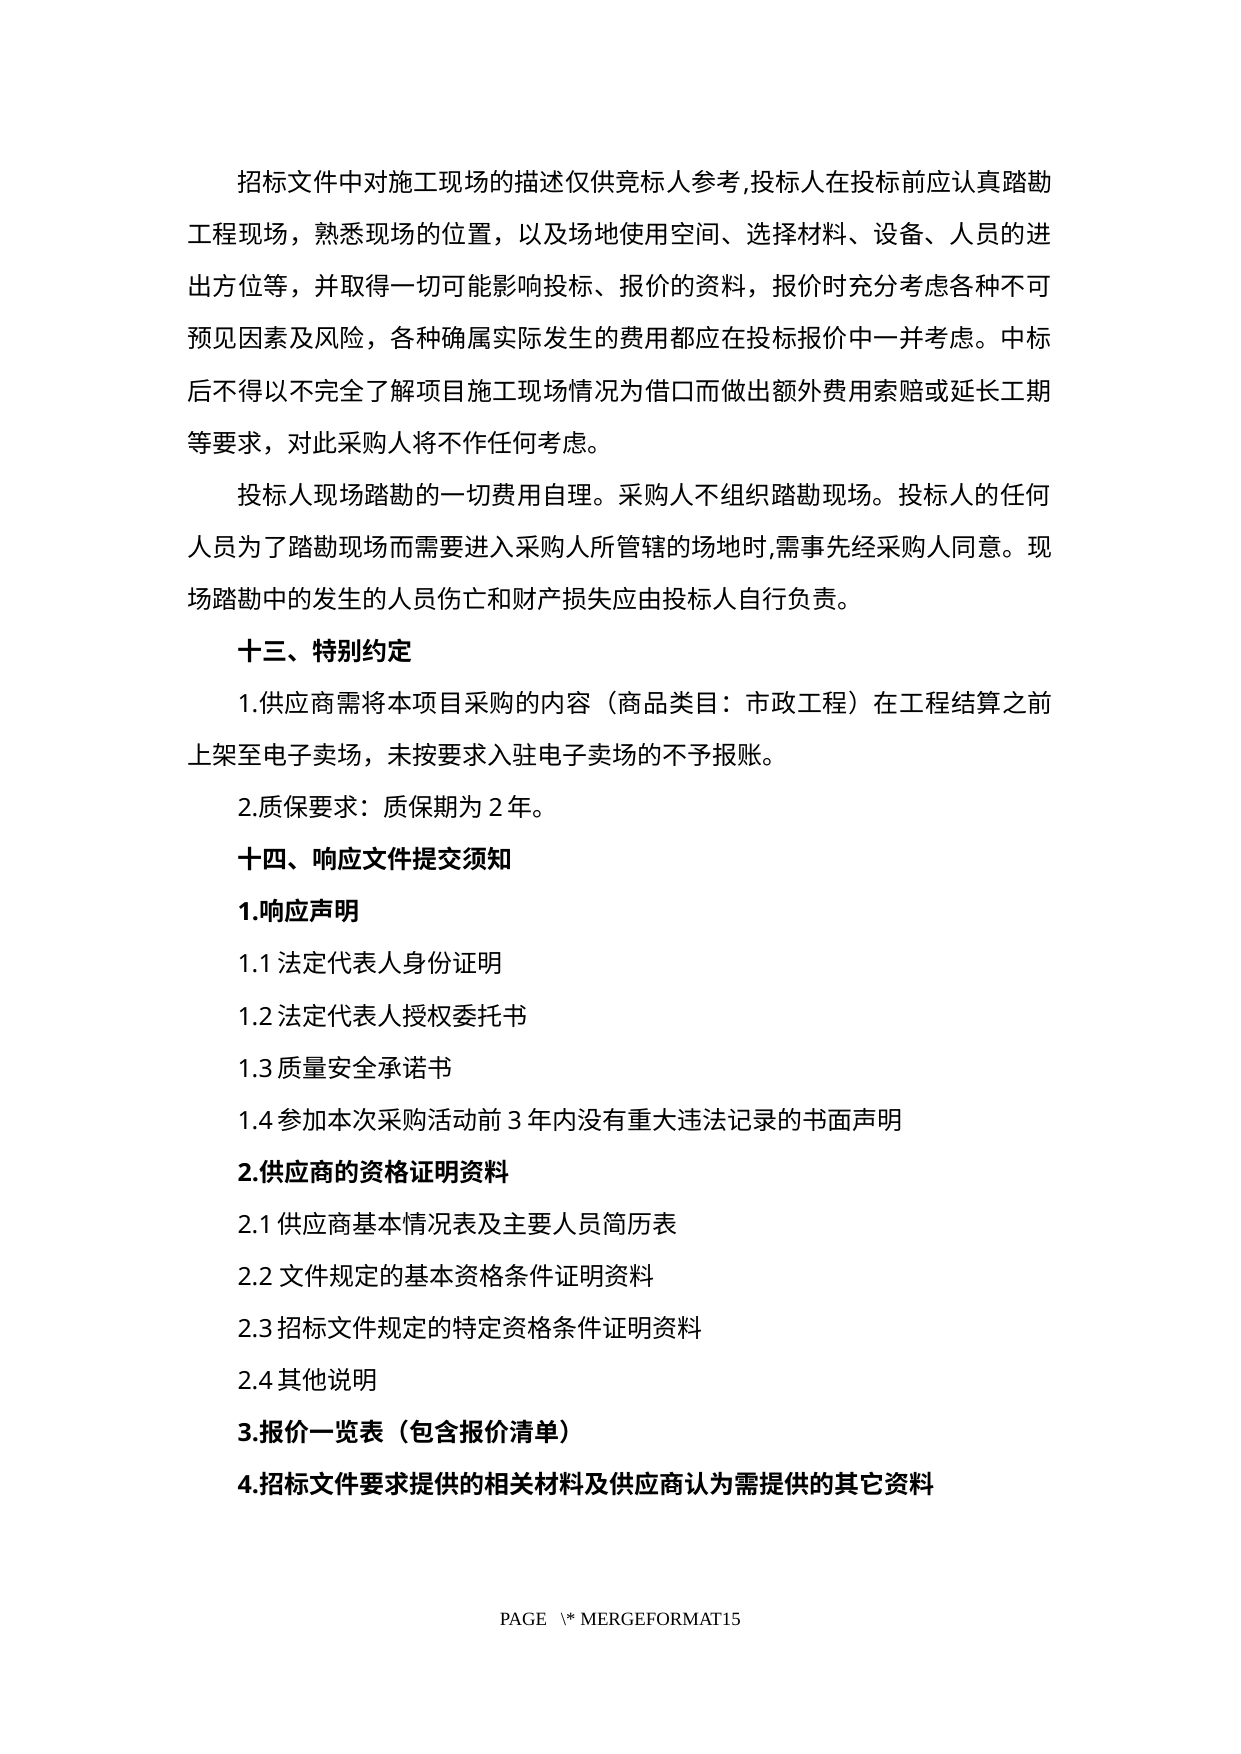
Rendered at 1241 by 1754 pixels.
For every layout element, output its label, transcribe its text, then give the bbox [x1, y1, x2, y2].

text 2.1供应商基本情况表及主要人员简历表 [187, 1192, 1053, 1244]
text 1.1法定代表人身份证明 [187, 931, 1053, 983]
text 2.4其他说明 [187, 1348, 1053, 1400]
text 招标文件中对施工现场的描述仅供竞标人参考,投标人在投标前应认真踏勘工程现场，熟悉现场的位置，以及场地使用空间、选择材料、设备、人员的进出方位等，并取得一切可能影响投标、报价的资料，报价时充分考虑各种不可预见因素及风险，各种确属实际发生的费用都应在投标报价中一并考虑。中标后不得以不完全了解项目施工现场情况为借口而做出额外费用索赔或延长工期等要求，对此采购人将不作任何考虑。 [187, 150, 1053, 462]
text 1.响应声明 [187, 879, 1053, 931]
text 十三、特别约定 [187, 619, 1053, 671]
text 2.质保要求：质保期为2年。 [187, 775, 1053, 827]
text 1.4参加本次采购活动前3年内没有重大违法记录的书面声明 [187, 1087, 1053, 1139]
text 1.供应商需将本项目采购的内容（商品类目：市政工程）在工程结算之前上架至电子卖场，未按要求入驻电子卖场的不予报账。 [187, 671, 1053, 775]
text 1.2法定代表人授权委托书 [187, 983, 1053, 1035]
text 投标人现场踏勘的一切费用自理。采购人不组织踏勘现场。投标人的任何人员为了踏勘现场而需要进入采购人所管辖的场地时,需事先经采购人同意。现场踏勘中的发生的人员伤亡和财产损失应由投标人自行负责。 [187, 462, 1053, 619]
text 4.招标文件要求提供的相关材料及供应商认为需提供的其它资料 [187, 1452, 1053, 1504]
text 1.3质量安全承诺书 [187, 1035, 1053, 1087]
text 2.供应商的资格证明资料 [187, 1139, 1053, 1192]
text 3.报价一览表（包含报价清单） [187, 1400, 1053, 1452]
text 2.2 文件规定的基本资格条件证明资料 [187, 1244, 1053, 1296]
text 十四、响应文件提交须知 [187, 827, 1053, 879]
text 2.3招标文件规定的特定资格条件证明资料 [187, 1296, 1053, 1348]
